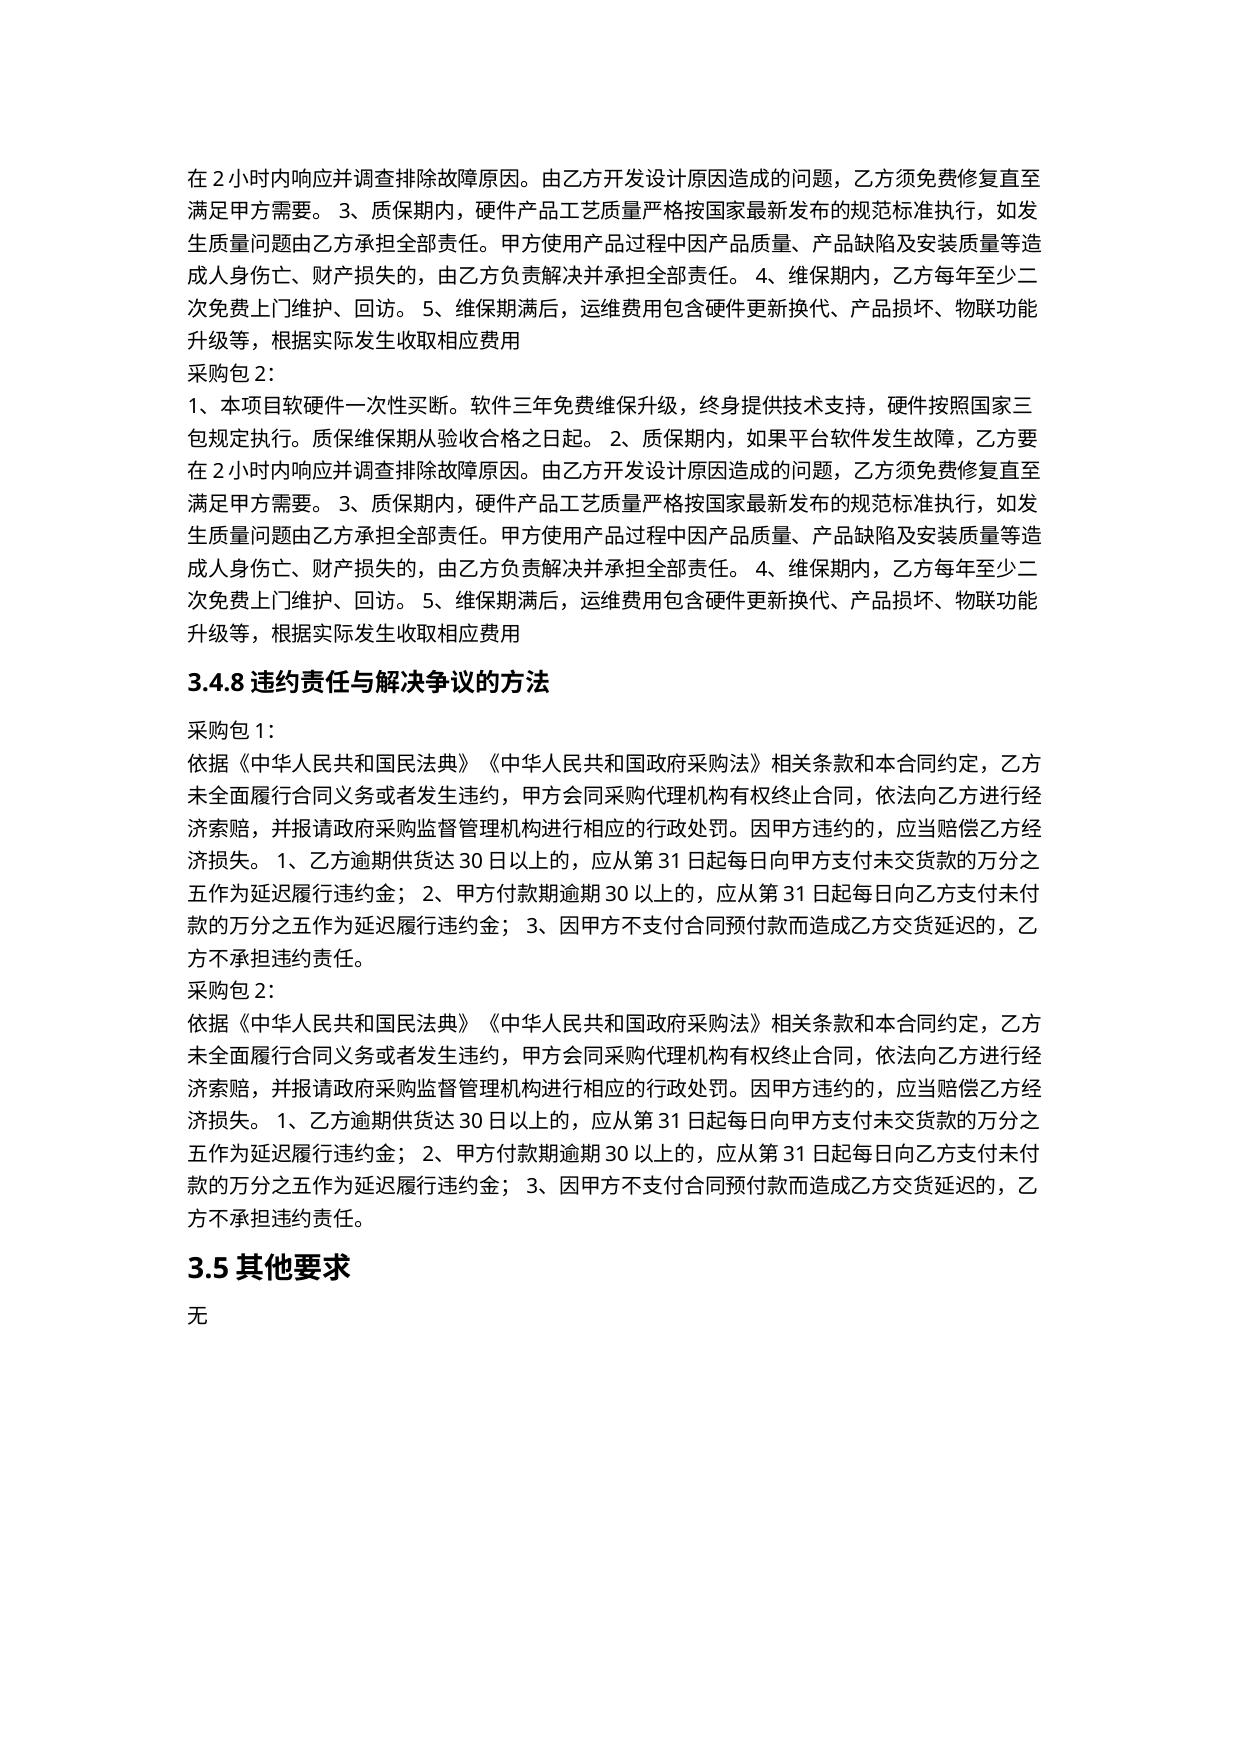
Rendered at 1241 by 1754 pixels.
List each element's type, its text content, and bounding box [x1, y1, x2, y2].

text 采购包2： [187, 974, 1053, 1007]
text 依据《中华人民共和国民法典》《中华人民共和国政府采购法》相关条款和本合同约定，乙方未全面履行合同义务或者发生违约，甲方会同采购代理机构有权终止合同，依法向乙方进行经济索赔，并报请政府采购监督管理机构进行相应的行政处罚。因甲方违约的，应当赔偿乙方经济损失。 1、乙方逾期供货达30日以上的，应从第31日起每日向甲方支付未交货款的万分之五作为延迟履行违约金； 2、甲方付款期逾期30以上的，应从第31日起每日向乙方支付未付款的万分之五作为延迟履行违约金； 3、因甲方不支付合同预付款而造成乙方交货延迟的，乙方不承担违约责任。 [187, 747, 1053, 974]
text 采购包2： [187, 357, 1053, 389]
text 3.5其他要求 [187, 1234, 1053, 1299]
text 依据《中华人民共和国民法典》《中华人民共和国政府采购法》相关条款和本合同约定，乙方未全面履行合同义务或者发生违约，甲方会同采购代理机构有权终止合同，依法向乙方进行经济索赔，并报请政府采购监督管理机构进行相应的行政处罚。因甲方违约的，应当赔偿乙方经济损失。 1、乙方逾期供货达30日以上的，应从第31日起每日向甲方支付未交货款的万分之五作为延迟履行违约金； 2、甲方付款期逾期30以上的，应从第31日起每日向乙方支付未付款的万分之五作为延迟履行违约金； 3、因甲方不支付合同预付款而造成乙方交货延迟的，乙方不承担违约责任。 [187, 1007, 1053, 1234]
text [187, 162, 1053, 357]
text 无 [187, 1299, 1053, 1332]
text 3.4.8违约责任与解决争议的方法 [187, 649, 1053, 714]
text 采购包1： [187, 714, 1053, 747]
